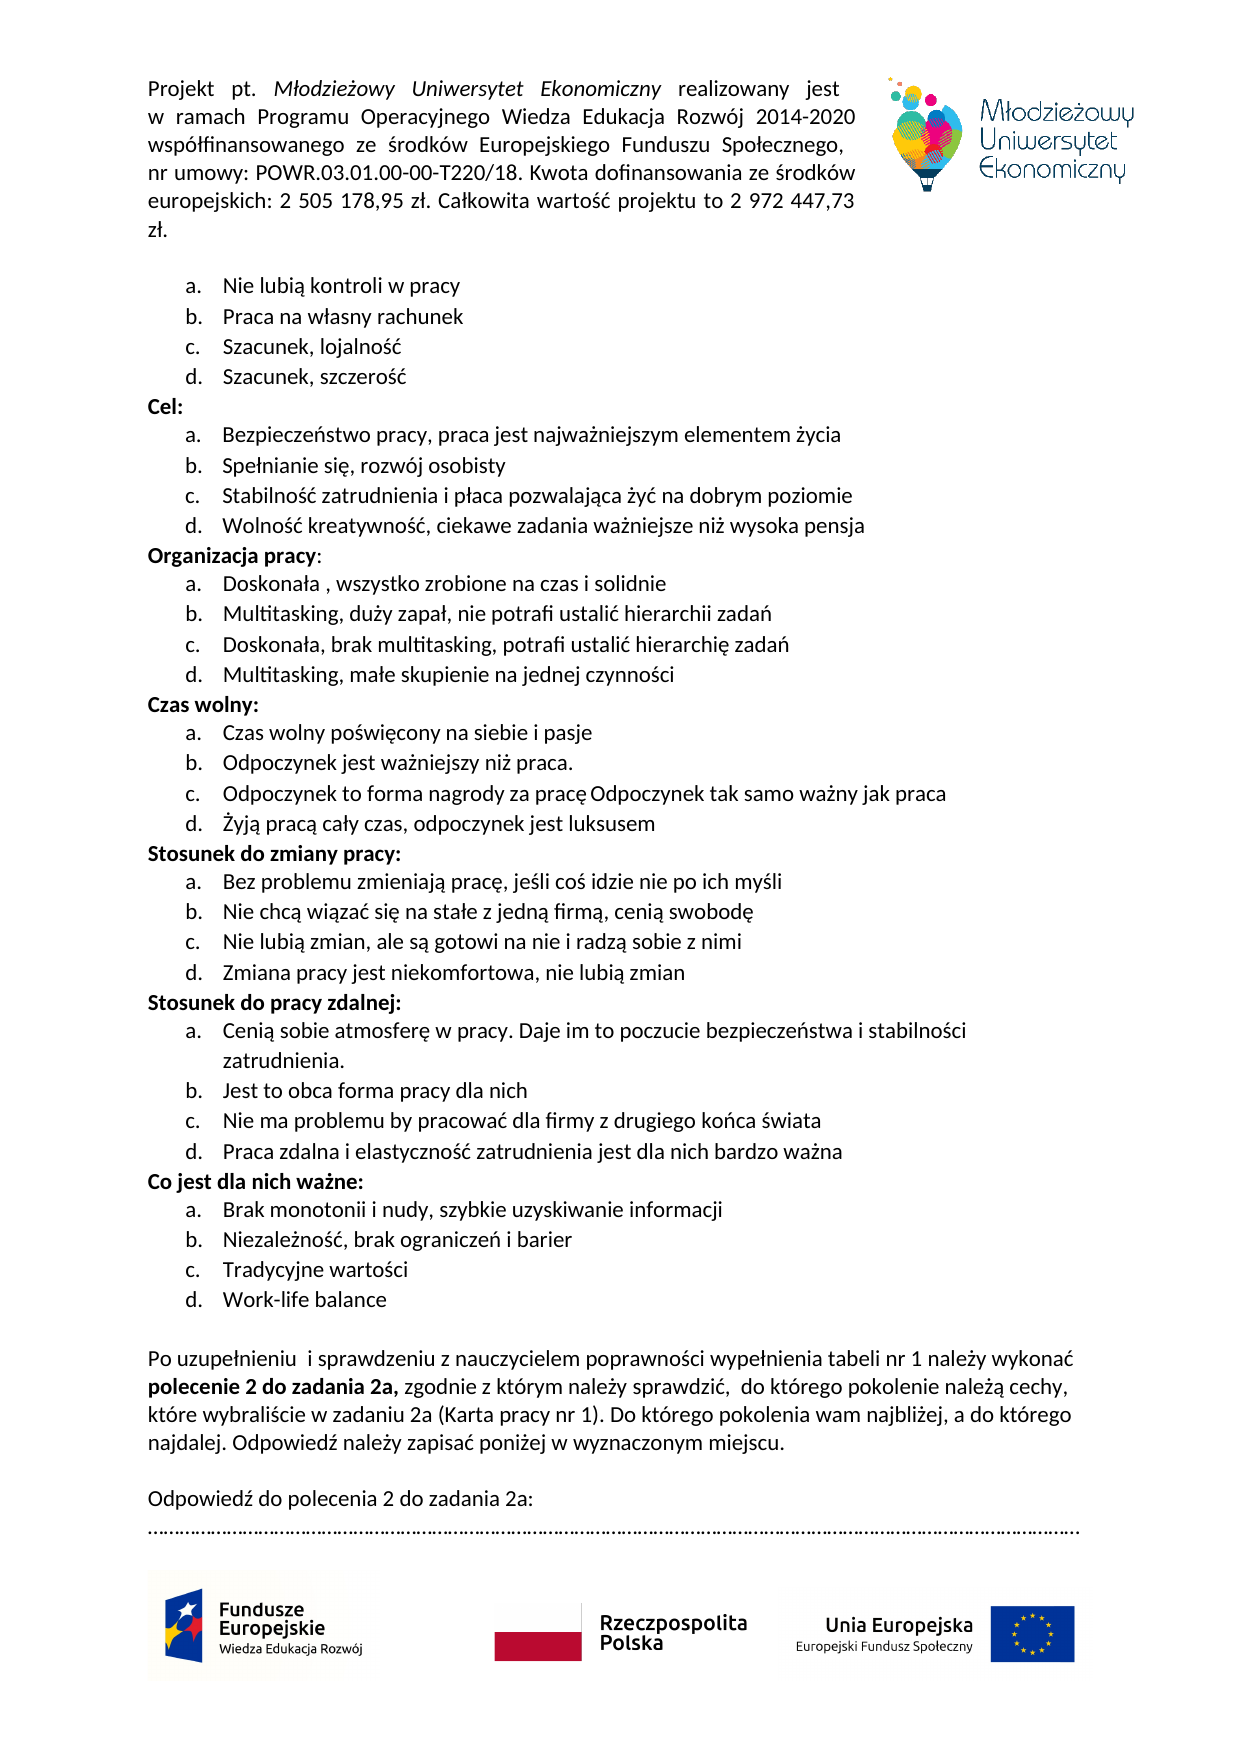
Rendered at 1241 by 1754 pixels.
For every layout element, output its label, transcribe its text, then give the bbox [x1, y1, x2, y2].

text Organizacja pracy: [148, 541, 1093, 569]
list Bezpieczeństwo pracy, praca jest najważniejszym elementem życia [185, 421, 1093, 448]
list Multitasking, duży zapał, nie potrafi ustalić hierarchii zadań [185, 599, 1093, 628]
list Niezależność, brak ograniczeń i barier [185, 1225, 1093, 1253]
list Tradycyjne wartości [185, 1255, 1093, 1283]
list Nie ma problemu by pracować dla firmy z drugiego końca świata [185, 1107, 1093, 1134]
list Jest to obca forma pracy dla nich [185, 1076, 1093, 1104]
list Bez problemu zmieniają pracę, jeśli coś idzie nie po ich myśli [185, 867, 1093, 895]
list Zmiana pracy jest niekomfortowa, nie lubią zmian [185, 958, 1093, 986]
list Doskonała, brak multitasking, potrafi ustalić hierarchię zadań [185, 630, 1093, 658]
list Odpoczynek jest ważniejszy niż praca. [185, 748, 1093, 776]
list Stabilność zatrudnienia i płaca pozwalająca żyć na dobrym poziomie [185, 481, 1093, 509]
picture [884, 75, 1138, 194]
list Praca zdalna i elastyczność zatrudnienia jest dla nich bardzo ważna [185, 1137, 1093, 1165]
list Żyją pracą cały czas, odpoczynek jest luksusem [185, 809, 1093, 837]
list Doskonała , wszystko zrobione na czas i solidnie [185, 569, 1093, 597]
text Po uzupełnieniu i sprawdzeniu z nauczycielem poprawności wypełnienia tabeli nr 1 należy wykonać polecenie 2 do zadania 2a, zgodnie z którym należy sprawdzić, do którego pokolenie należą cechy, które wybraliście w zadaniu 2a (Karta pracy nr 1). Do którego pokolenia wam najbliżej, a do którego najdalej. Odpowiedź należy zapisać poniżej w wyznaczonym miejscu. [148, 1344, 1093, 1456]
list Nie lubią kontroli w pracy [185, 272, 1093, 300]
text Stosunek do pracy zdalnej: [148, 988, 1093, 1016]
text Czas wolny: [148, 690, 1093, 718]
list Szacunek, lojalność [185, 332, 1093, 360]
text Cel: [148, 392, 1093, 421]
list Nie chcą wiązać się na stałe z jedną firmą, cenią swobodę [185, 897, 1093, 925]
list Odpoczynek to forma nagrody za pracę Odpoczynek tak samo ważny jak praca [185, 779, 1093, 807]
text Stosunek do zmiany pracy: [148, 839, 1093, 867]
picture [147, 1570, 380, 1681]
text Co jest dla nich ważne: [148, 1167, 1093, 1195]
picture [778, 1587, 1093, 1681]
list Szacunek, szczerość [185, 362, 1093, 390]
list Work-life balance [185, 1286, 1093, 1314]
list Praca na własny rachunek [185, 302, 1093, 330]
list Wolność kreatywność, ciekawe zadania ważniejsze niż wysoka pensja [185, 511, 1093, 539]
list Czas wolny poświęcony na siebie i pasje [185, 718, 1093, 746]
list Brak monotonii i nudy, szybkie uzyskiwanie informacji [185, 1195, 1093, 1223]
list Multitasking, małe skupienie na jednej czynności [185, 660, 1093, 688]
list Nie lubią zmian, ale są gotowi na nie i radzą sobie z nimi [185, 927, 1093, 956]
list Cenią sobie atmosferę w pracy. Daje im to poczucie bezpieczeństwa i stabilności zatrudnienia. [185, 1016, 1093, 1074]
list Spełnianie się, rozwój osobisty [185, 451, 1093, 479]
picture [475, 1583, 766, 1681]
